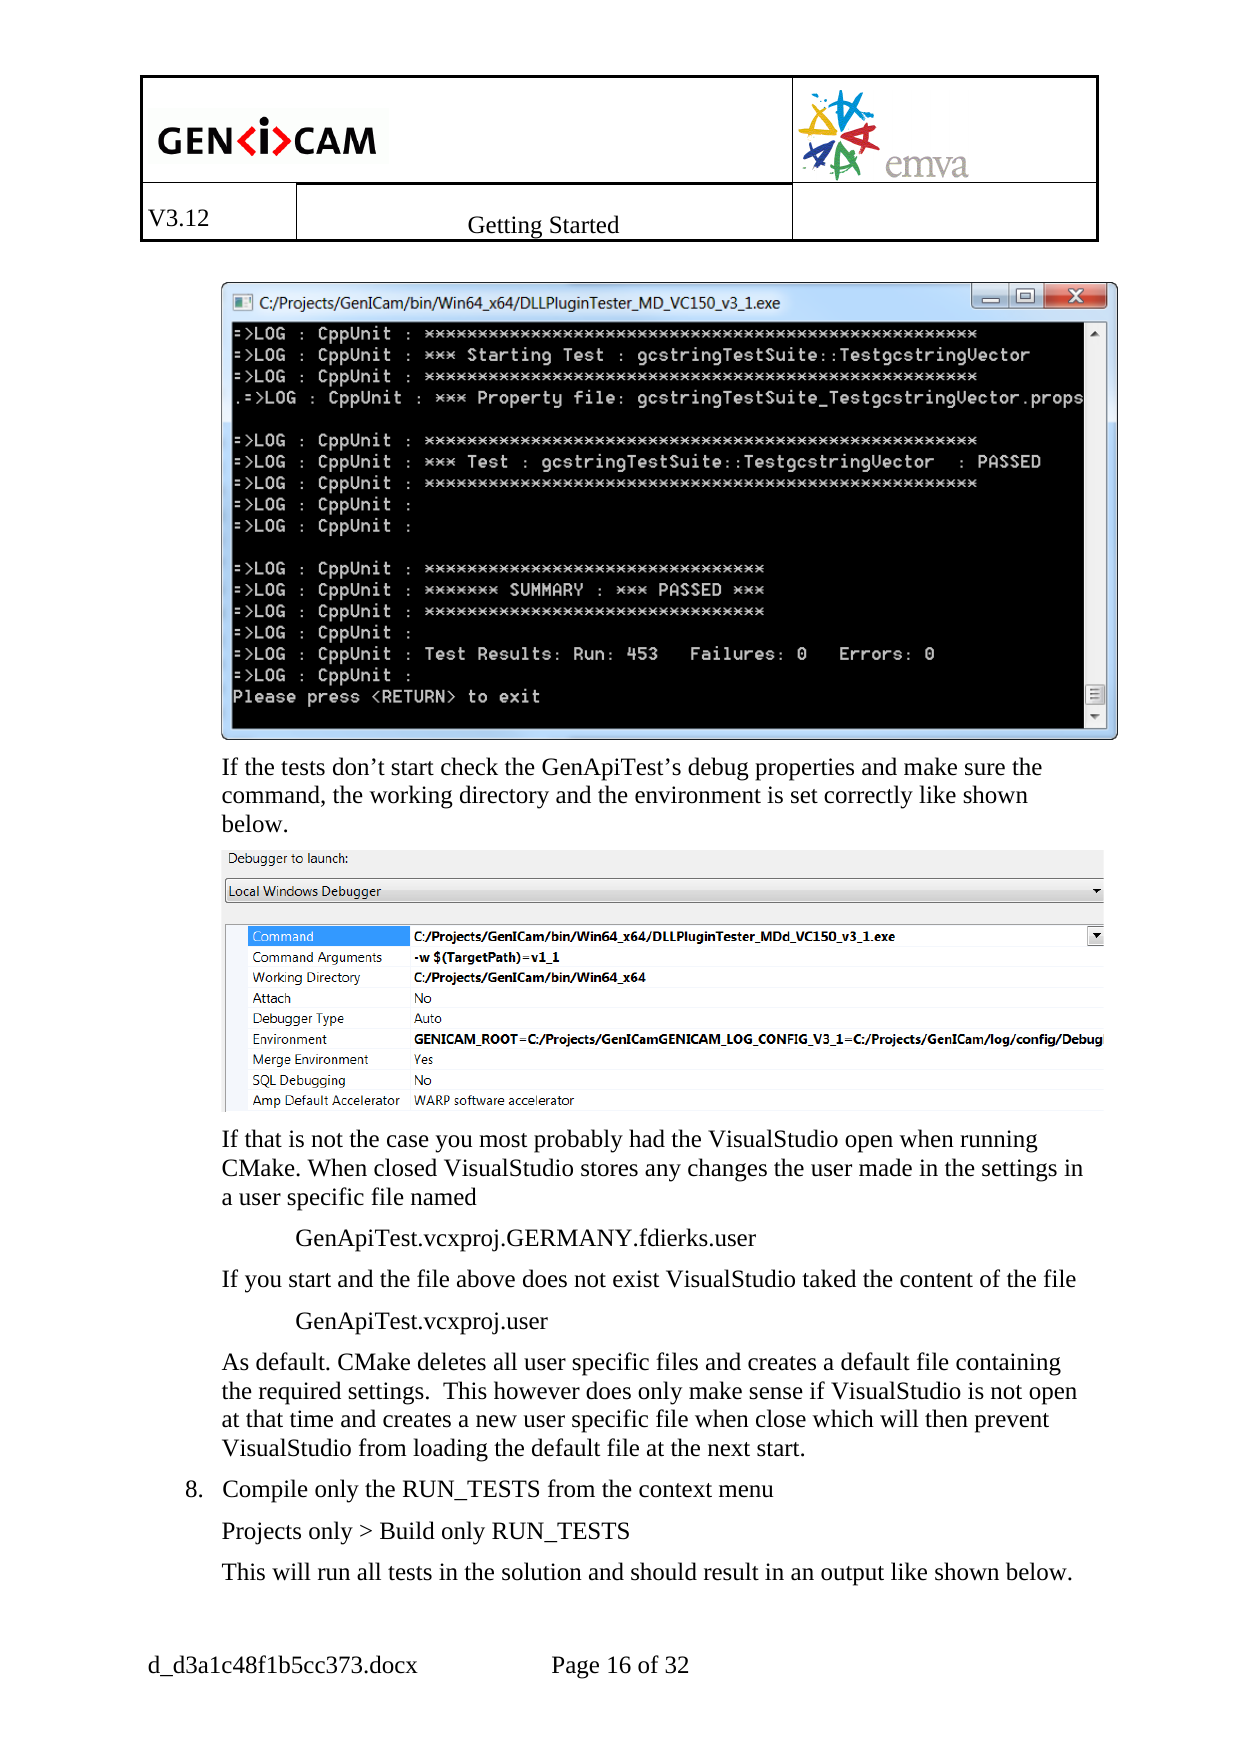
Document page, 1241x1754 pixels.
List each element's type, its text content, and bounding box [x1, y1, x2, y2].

picture [798, 90, 969, 182]
text GenApiTest.vcxproj.GERMANY.fdierks.user [221, 1223, 1092, 1252]
text If you start and the file above does not exist VisualStudio taked the content of the file [221, 1264, 1092, 1293]
list Compile only the RUN_TESTS from the context menu [185, 1474, 1092, 1503]
text Projects only > Build only RUN_TESTS [221, 1516, 1092, 1544]
text As default. CMake deletes all user specific files and creates a default file containing the required settings. This however does only make sense if VisualStudio is not open at that time and creates a new user specific file when close which will then prevent VisualStudio from loading the default file at the next start. [221, 1347, 1092, 1462]
text GenApiTest.vcxproj.user [221, 1306, 1092, 1334]
text If the tests don’t start check the GenApiTest’s debug properties and make sure the command, the working directory and the environment is set correctly like shown below. [221, 752, 1092, 838]
text This will run all tests in the solution and should result in an output like shown below. [221, 1557, 1092, 1586]
text If that is not the case you most probably had the VisualStudio open when running CMake. When closed VisualStudio stores any changes the user made in the settings in a user specific file named [221, 1124, 1092, 1211]
picture [221, 850, 1104, 1112]
picture [221, 282, 1118, 740]
